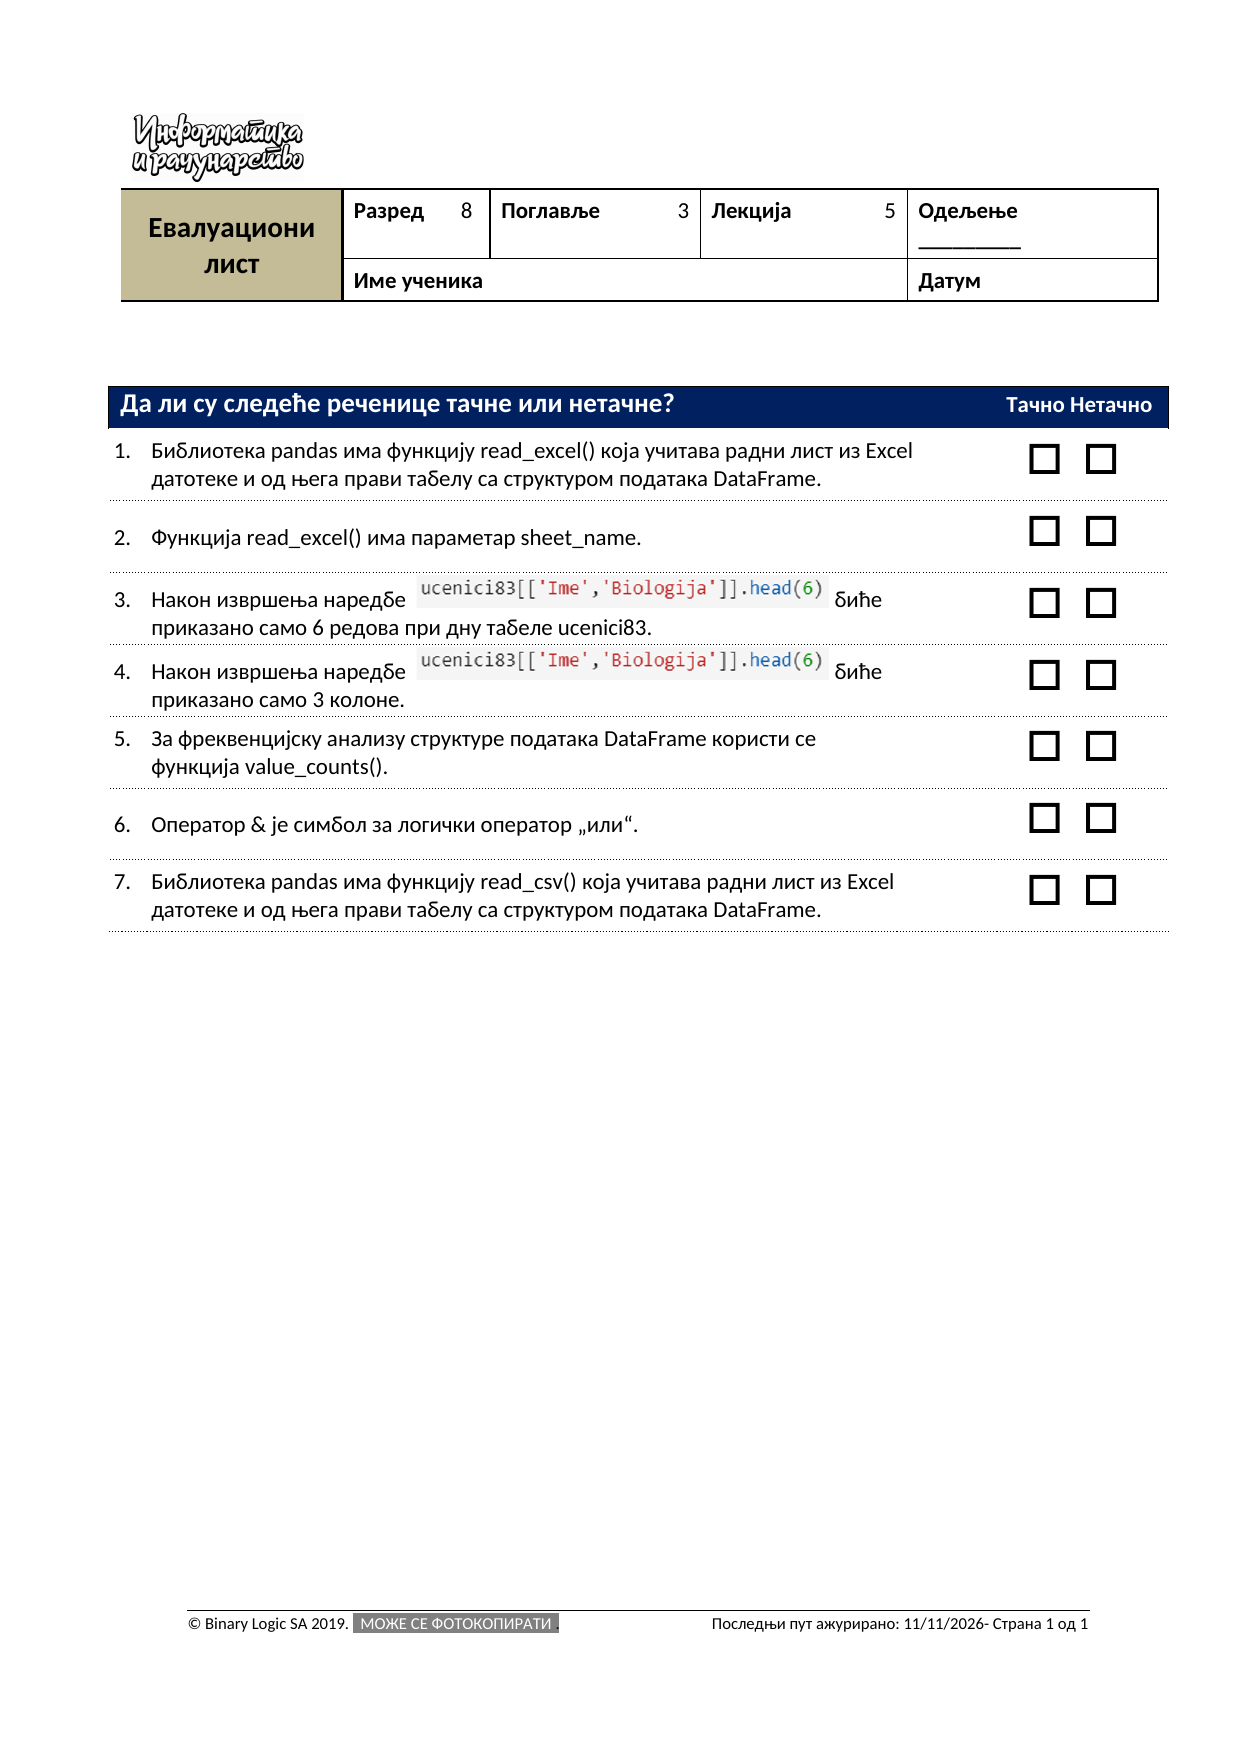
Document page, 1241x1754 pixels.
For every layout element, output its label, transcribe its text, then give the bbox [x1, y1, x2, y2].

table_cell Након извршења наредбе биће приказано само 6 редова при дну табеле ucenici83. [109, 572, 977, 644]
table_cell [977, 572, 1168, 644]
table_cell [977, 716, 1168, 787]
table_cell За фреквенцијску анализу структуре података DataFrame користи се функција value_counts(). [109, 716, 977, 787]
table_cell [977, 500, 1168, 572]
table_cell [977, 859, 1168, 931]
table_cell Библиотека pandas има функцију read_excel() која учитава радни лист из Excel датотеке и од њега прави табелу са структуром података DataFrame. [109, 429, 977, 500]
table_header Да ли су следеће реченице тачне или нетачне? Тачно Нетачно [109, 387, 1168, 428]
table_cell [977, 429, 1168, 500]
picture [416, 575, 829, 608]
table_cell [977, 788, 1168, 859]
table_cell Библиотека pandas има функцију read_csv() која учитава радни лист из Excel датотеке и од њега прави табелу са структуром података DataFrame. [109, 859, 977, 931]
picture [132, 113, 304, 182]
picture [416, 647, 829, 680]
table_cell Након извршења наредбе биће приказано само 3 колоне. [109, 644, 977, 716]
table_cell Оператор & је симбол за логички оператор „или“. [109, 788, 977, 859]
table_cell [977, 644, 1168, 716]
table_cell Функција read_excel() има параметар sheet_name. [109, 500, 977, 572]
